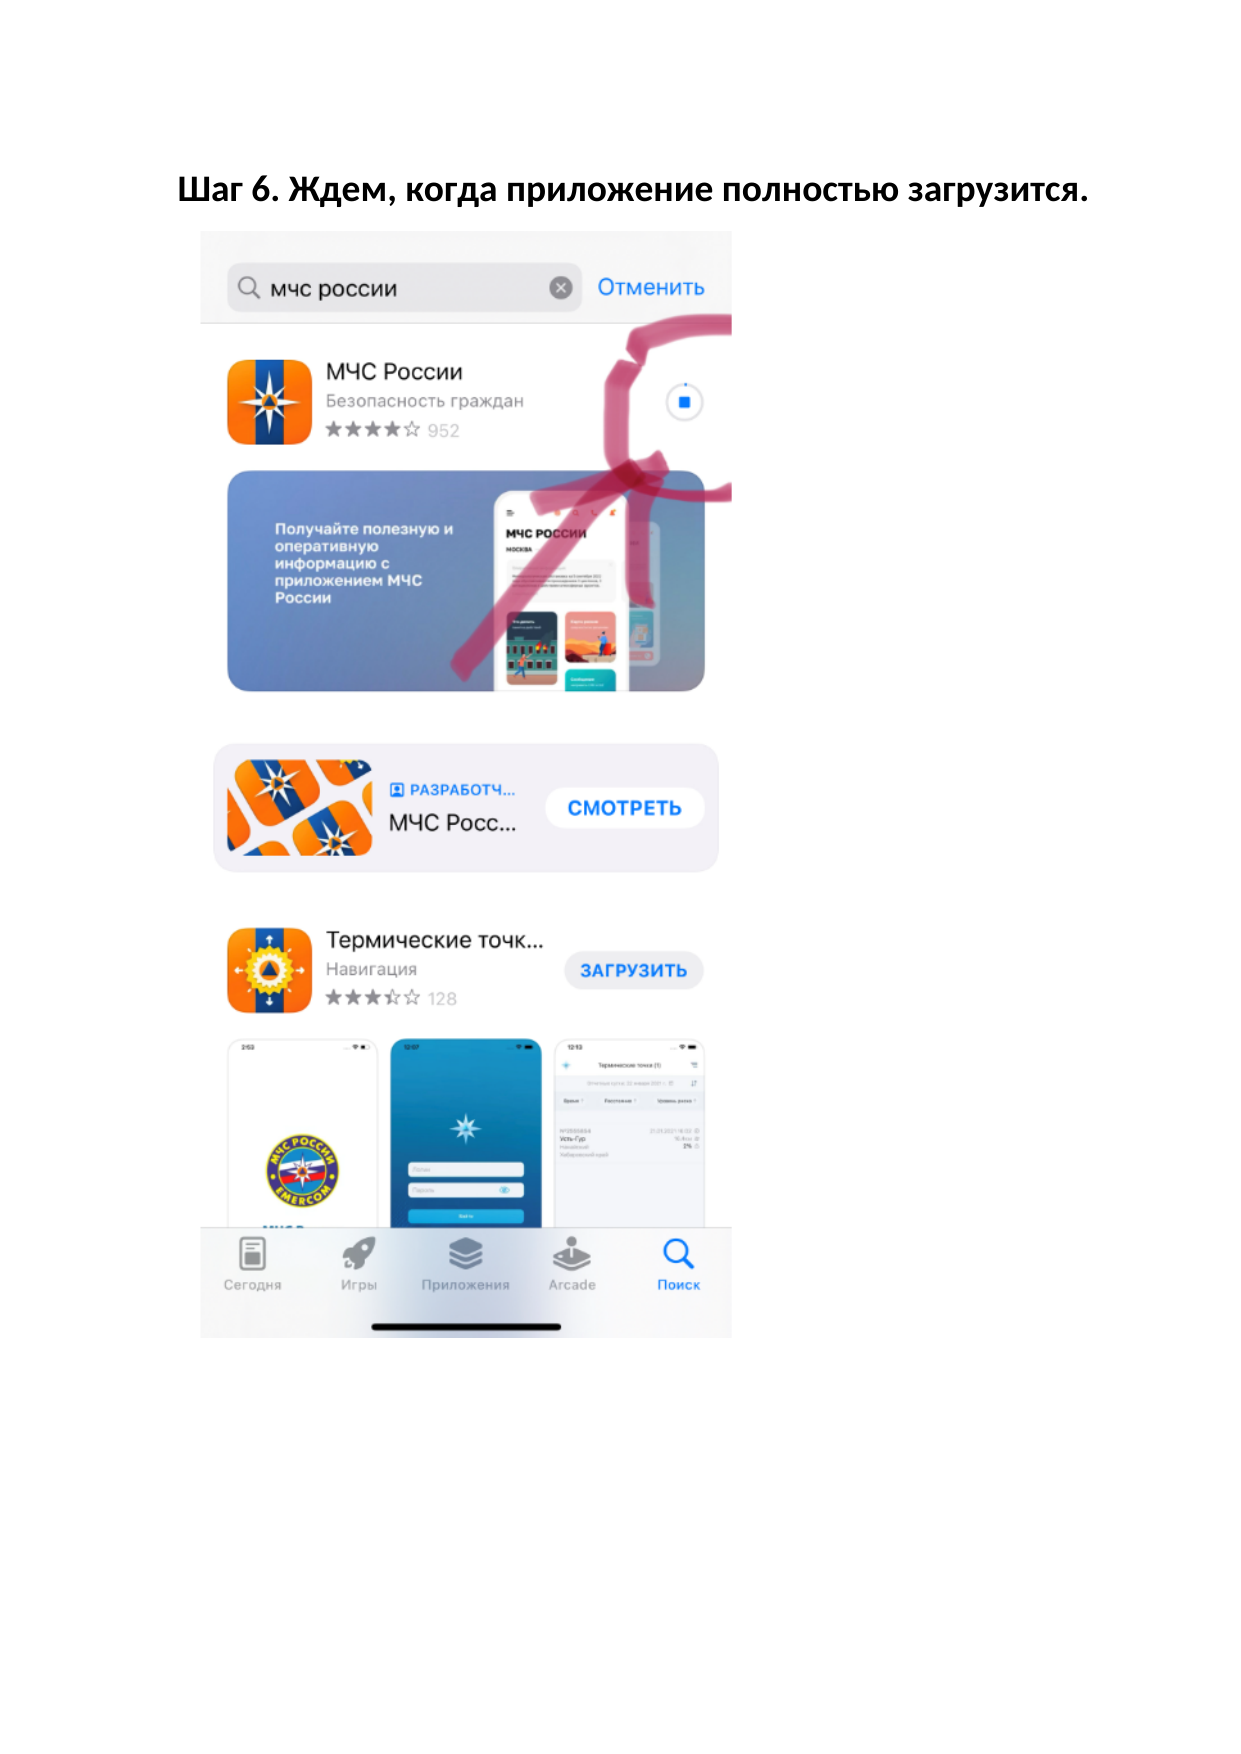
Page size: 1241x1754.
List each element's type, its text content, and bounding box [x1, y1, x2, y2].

picture [177, 231, 759, 1338]
text Шаг 6. Ждем, когда приложение полностью загрузится. [177, 165, 1152, 211]
